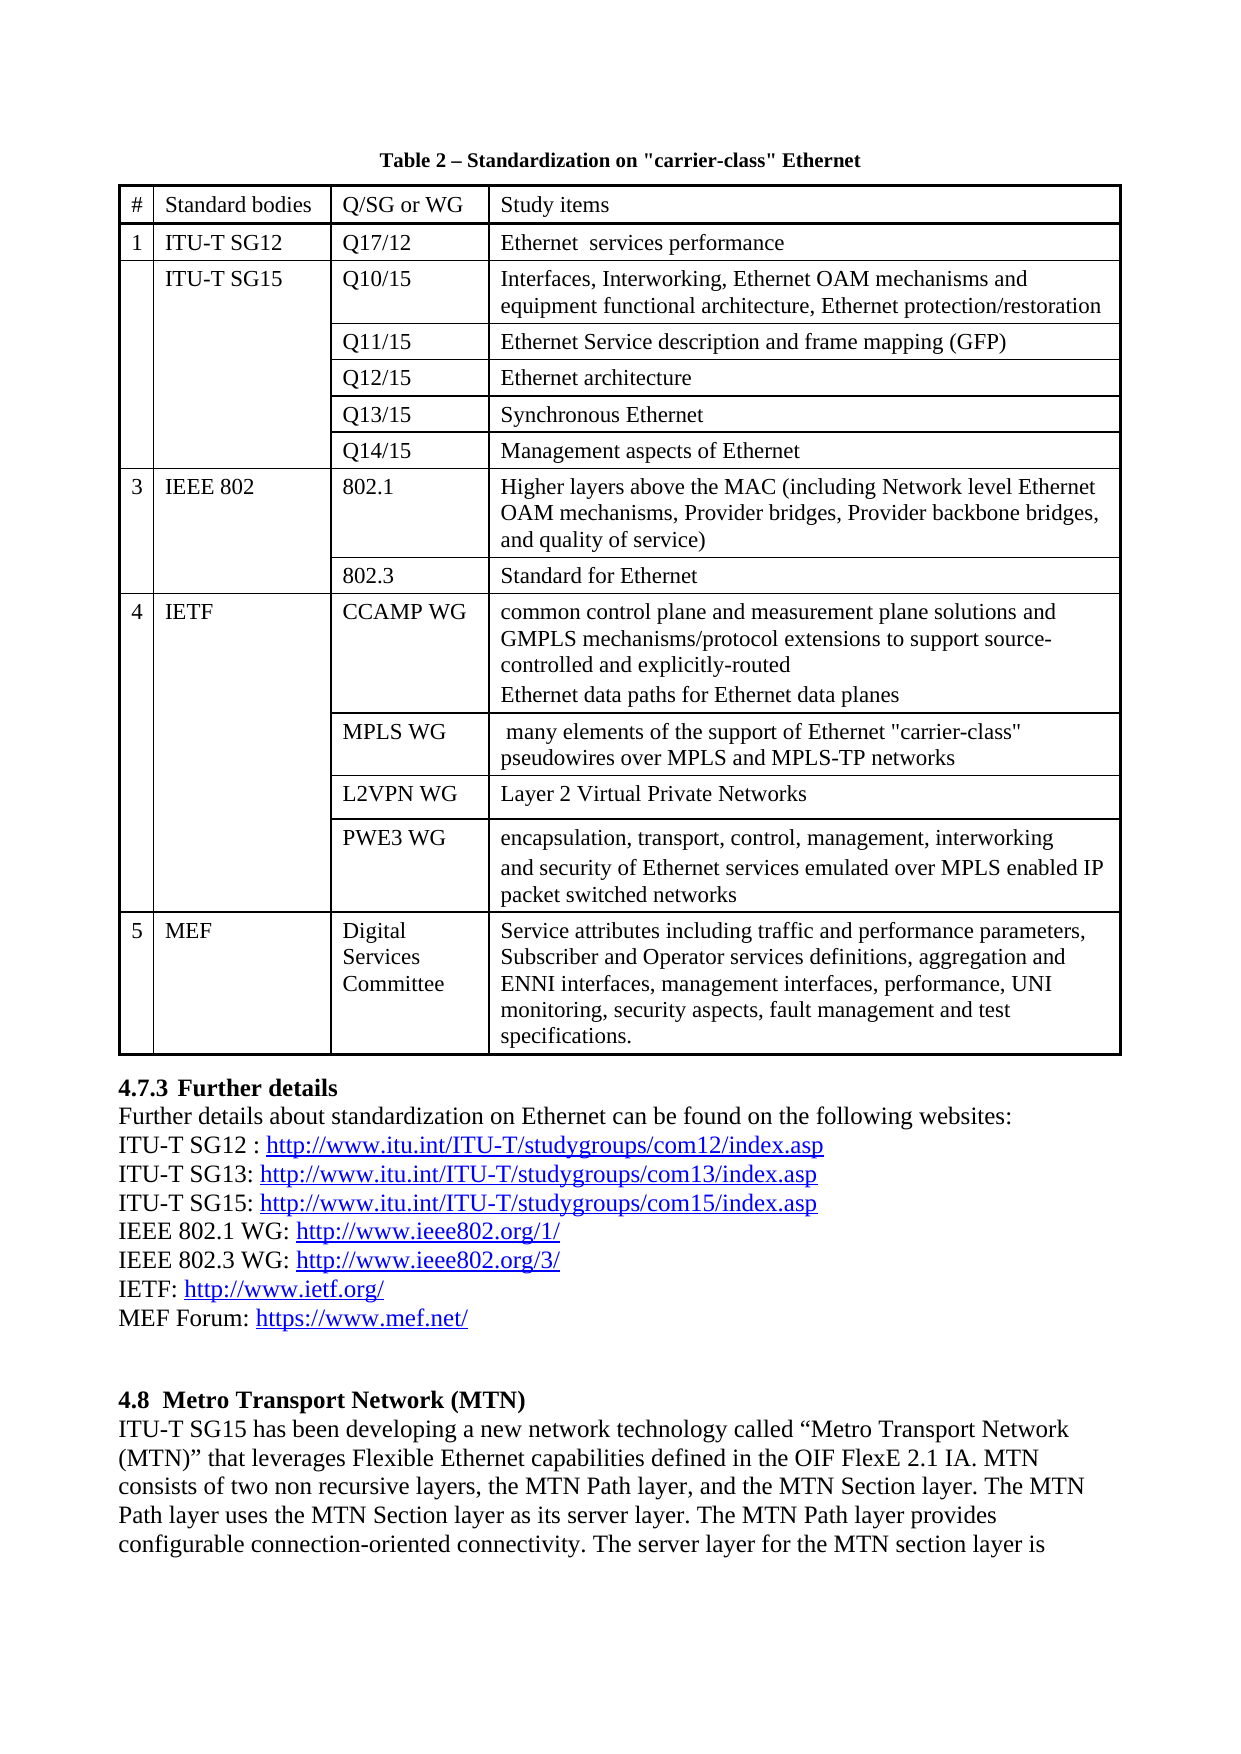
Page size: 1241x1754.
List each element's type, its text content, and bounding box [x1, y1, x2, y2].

table_cell Q12/15 [332, 360, 488, 395]
table_cell 1 [121, 225, 153, 260]
table_cell 4 [121, 594, 153, 911]
table_header Q/SG or WG [332, 187, 488, 222]
text IETF: http://www.ietf.org/ [118, 1274, 1122, 1303]
table_header Standard bodies [154, 187, 330, 222]
table_cell IETF [154, 594, 330, 911]
table_cell Synchronous Ethernet [490, 397, 1119, 431]
table_cell 5 [121, 913, 153, 1053]
table_cell Ethernet architecture [490, 360, 1119, 395]
text IEEE 802.1 WG: http://www.ieee802.org/1/ [118, 1216, 1122, 1245]
table_cell Q17/12 [332, 225, 488, 260]
text ITU-T SG13: http://www.itu.int/ITU-T/studygroups/com13/index.asp [118, 1159, 1122, 1188]
table_cell [121, 261, 153, 467]
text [118, 1414, 1122, 1558]
table_cell L2VPN WG [332, 776, 488, 818]
table_cell Layer 2 Virtual Private Networks [490, 776, 1119, 818]
table_cell 3 [121, 469, 153, 593]
text ITU-T SG12 : http://www.itu.int/ITU-T/studygroups/com12/index.asp [118, 1130, 1122, 1159]
table_cell Standard for Ethernet [490, 558, 1119, 593]
subtitle Metro Transport Network (MTN) [118, 1385, 1122, 1414]
table_cell common control plane and measurement plane solutions and GMPLS mechanisms/protocol extensions to support source-controlled and explicitly-routed Ethernet data paths for Ethernet data planes [490, 594, 1119, 712]
table_cell encapsulation, transport, control, management, interworking and security of Ethernet services emulated over MPLS enabled IP packet switched networks [490, 820, 1119, 911]
table_cell MPLS WG [332, 714, 488, 775]
table_cell Management aspects of Ethernet [490, 433, 1119, 467]
table_cell Q11/15 [332, 324, 488, 359]
table_cell IEEE 802 [154, 469, 330, 593]
table_cell CCAMP WG [332, 594, 488, 712]
table_cell Higher layers above the MAC (including Network level Ethernet OAM mechanisms, Provider bridges, Provider backbone bridges, and quality of service) [490, 469, 1119, 556]
table_cell ITU-T SG12 [154, 225, 330, 260]
table_cell Q13/15 [332, 397, 488, 431]
table_cell 802.3 [332, 558, 488, 593]
subtitle Further details [118, 1073, 1122, 1101]
table_cell Ethernet services performance [490, 225, 1119, 260]
table_cell MEF [154, 913, 330, 1053]
table_cell Service attributes including traffic and performance parameters, Subscriber and Operator services definitions, aggregation and ENNI interfaces, management interfaces, performance, UNI monitoring, security aspects, fault management and test specifications. [490, 913, 1119, 1053]
text Further details about standardization on Ethernet can be found on the following websites: [118, 1101, 1122, 1130]
table_cell Interfaces, Interworking, Ethernet OAM mechanisms and equipment functional architecture, Ethernet protection/restoration [490, 261, 1119, 322]
table_header # [121, 187, 153, 222]
table_cell 802.1 [332, 469, 488, 556]
text IEEE 802.3 WG: http://www.ieee802.org/3/ [118, 1245, 1122, 1274]
table_cell Q10/15 [332, 261, 488, 322]
table_cell Digital Services Committee [332, 913, 488, 1053]
text ITU-T SG15: http://www.itu.int/ITU-T/studygroups/com15/index.asp [118, 1188, 1122, 1216]
table_cell ITU-T SG15 [154, 261, 330, 467]
text Table 2 – Standardization on "carrier-class" Ethernet [118, 148, 1122, 172]
text MEF Forum: https://www.mef.net/ [118, 1303, 1122, 1331]
table_cell many elements of the support of Ethernet "carrier-class" pseudowires over MPLS and MPLS-TP networks [490, 714, 1119, 775]
table_header Study items [490, 187, 1119, 222]
table_cell Q14/15 [332, 433, 488, 467]
table_cell Ethernet Service description and frame mapping (GFP) [490, 324, 1119, 359]
table_cell PWE3 WG [332, 820, 488, 911]
